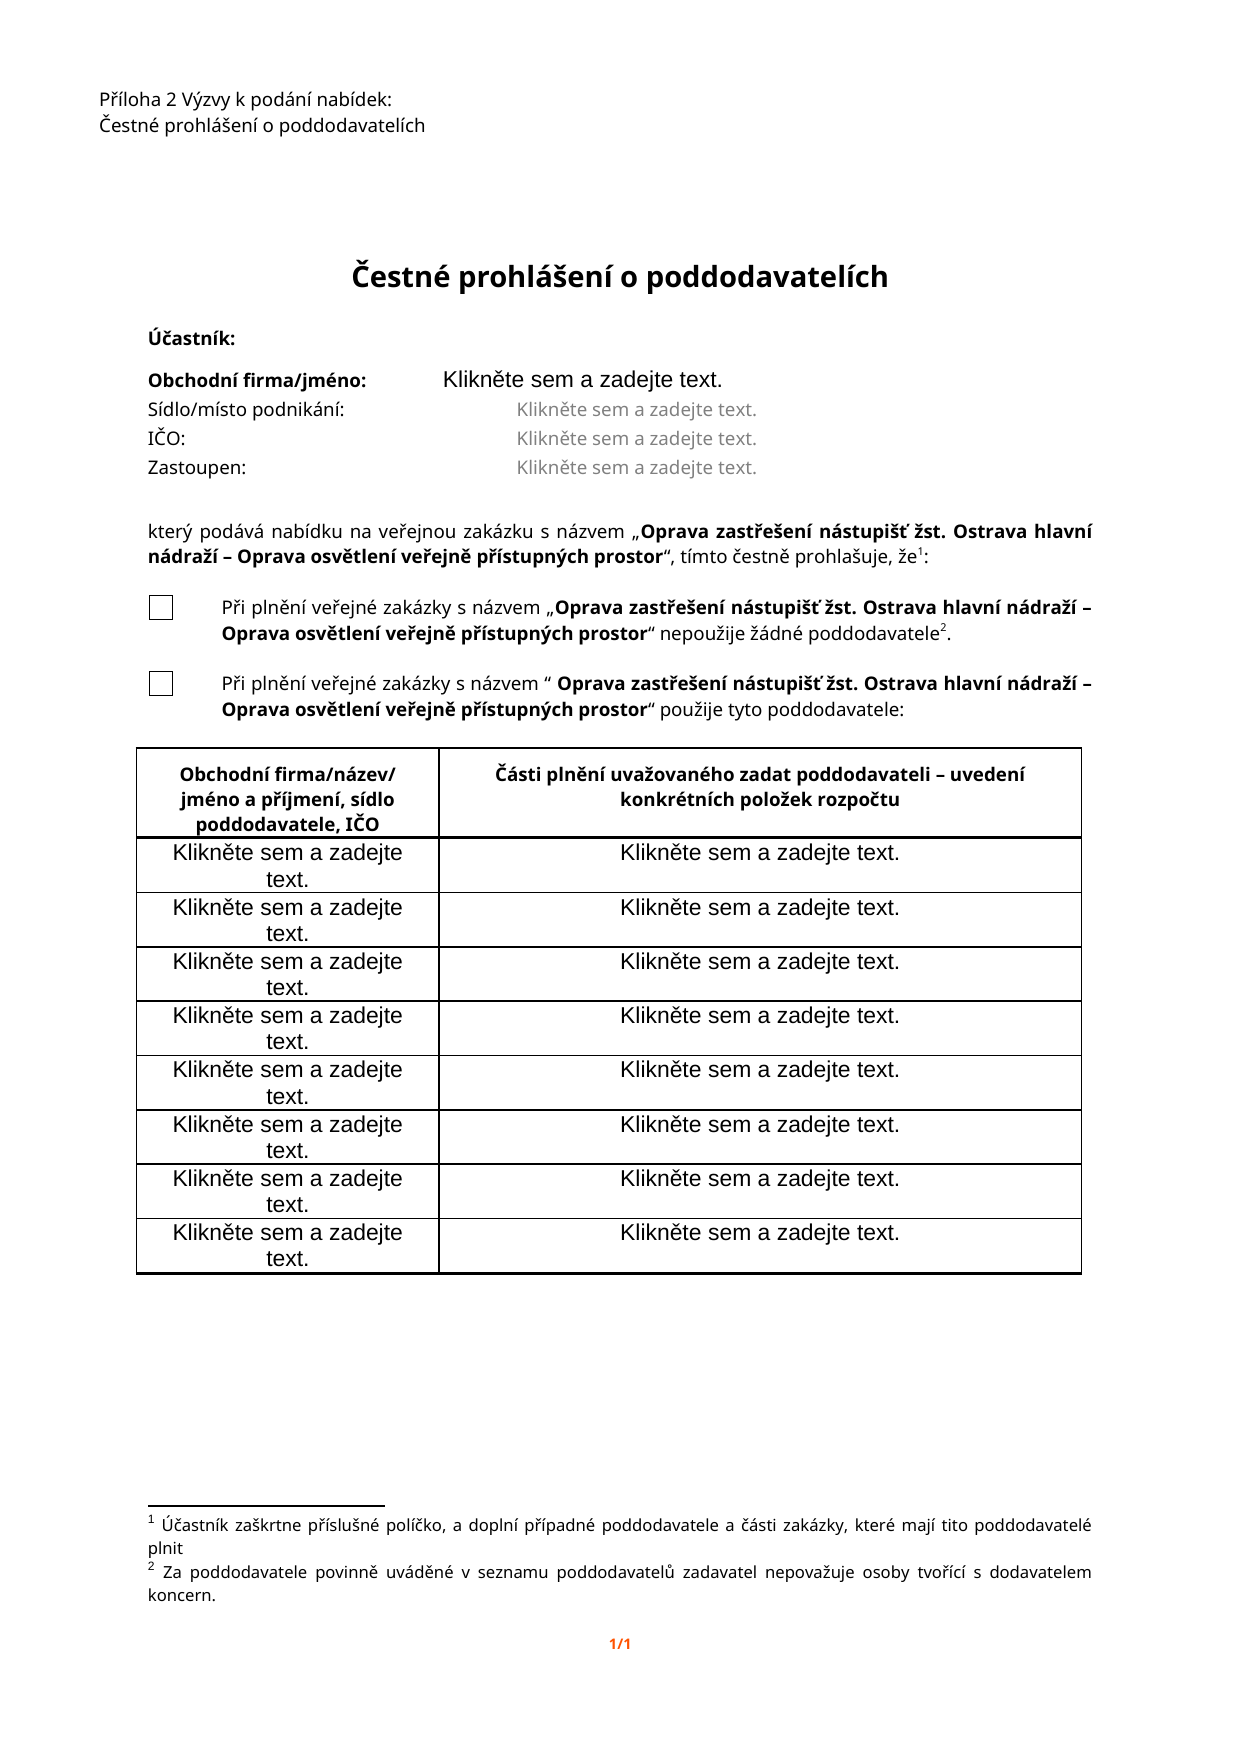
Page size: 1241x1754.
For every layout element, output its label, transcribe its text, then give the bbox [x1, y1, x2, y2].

title Čestné prohlášení o poddodavatelích [148, 256, 1093, 296]
text IČO: [148, 422, 1093, 451]
text Zastoupen: [148, 451, 1093, 480]
text který podává nabídku na veřejnou zakázku s názvem „Oprava zastřešení nástupišť žst. Ostrava hlavní nádraží – Oprava osvětlení veřejně přístupných prostor“, tímto čestně prohlašuje, že: [148, 518, 1093, 569]
text Sídlo/místo podnikání: [148, 393, 1093, 422]
text Účastník: [148, 321, 1093, 352]
text Při plnění veřejné zakázky s názvem „Oprava zastřešení nástupišť žst. Ostrava hlavní nádraží – Oprava osvětlení veřejně přístupných prostor“ nepoužije žádné poddodavatele. [148, 594, 1093, 645]
text Obchodní firma/jméno: [148, 364, 1093, 393]
table_header Obchodní firma/název/ jméno a příjmení, sídlo poddodavatele, IČO [137, 749, 438, 836]
text Při plnění veřejné zakázky s názvem “ Oprava zastřešení nástupišť žst. Ostrava hlavní nádraží – Oprava osvětlení veřejně přístupných prostor“ použije tyto poddodavatele: [148, 670, 1093, 721]
table_header Části plnění uvažovaného zadat poddodavateli – uvedení konkrétních položek rozpočtu [440, 749, 1081, 836]
